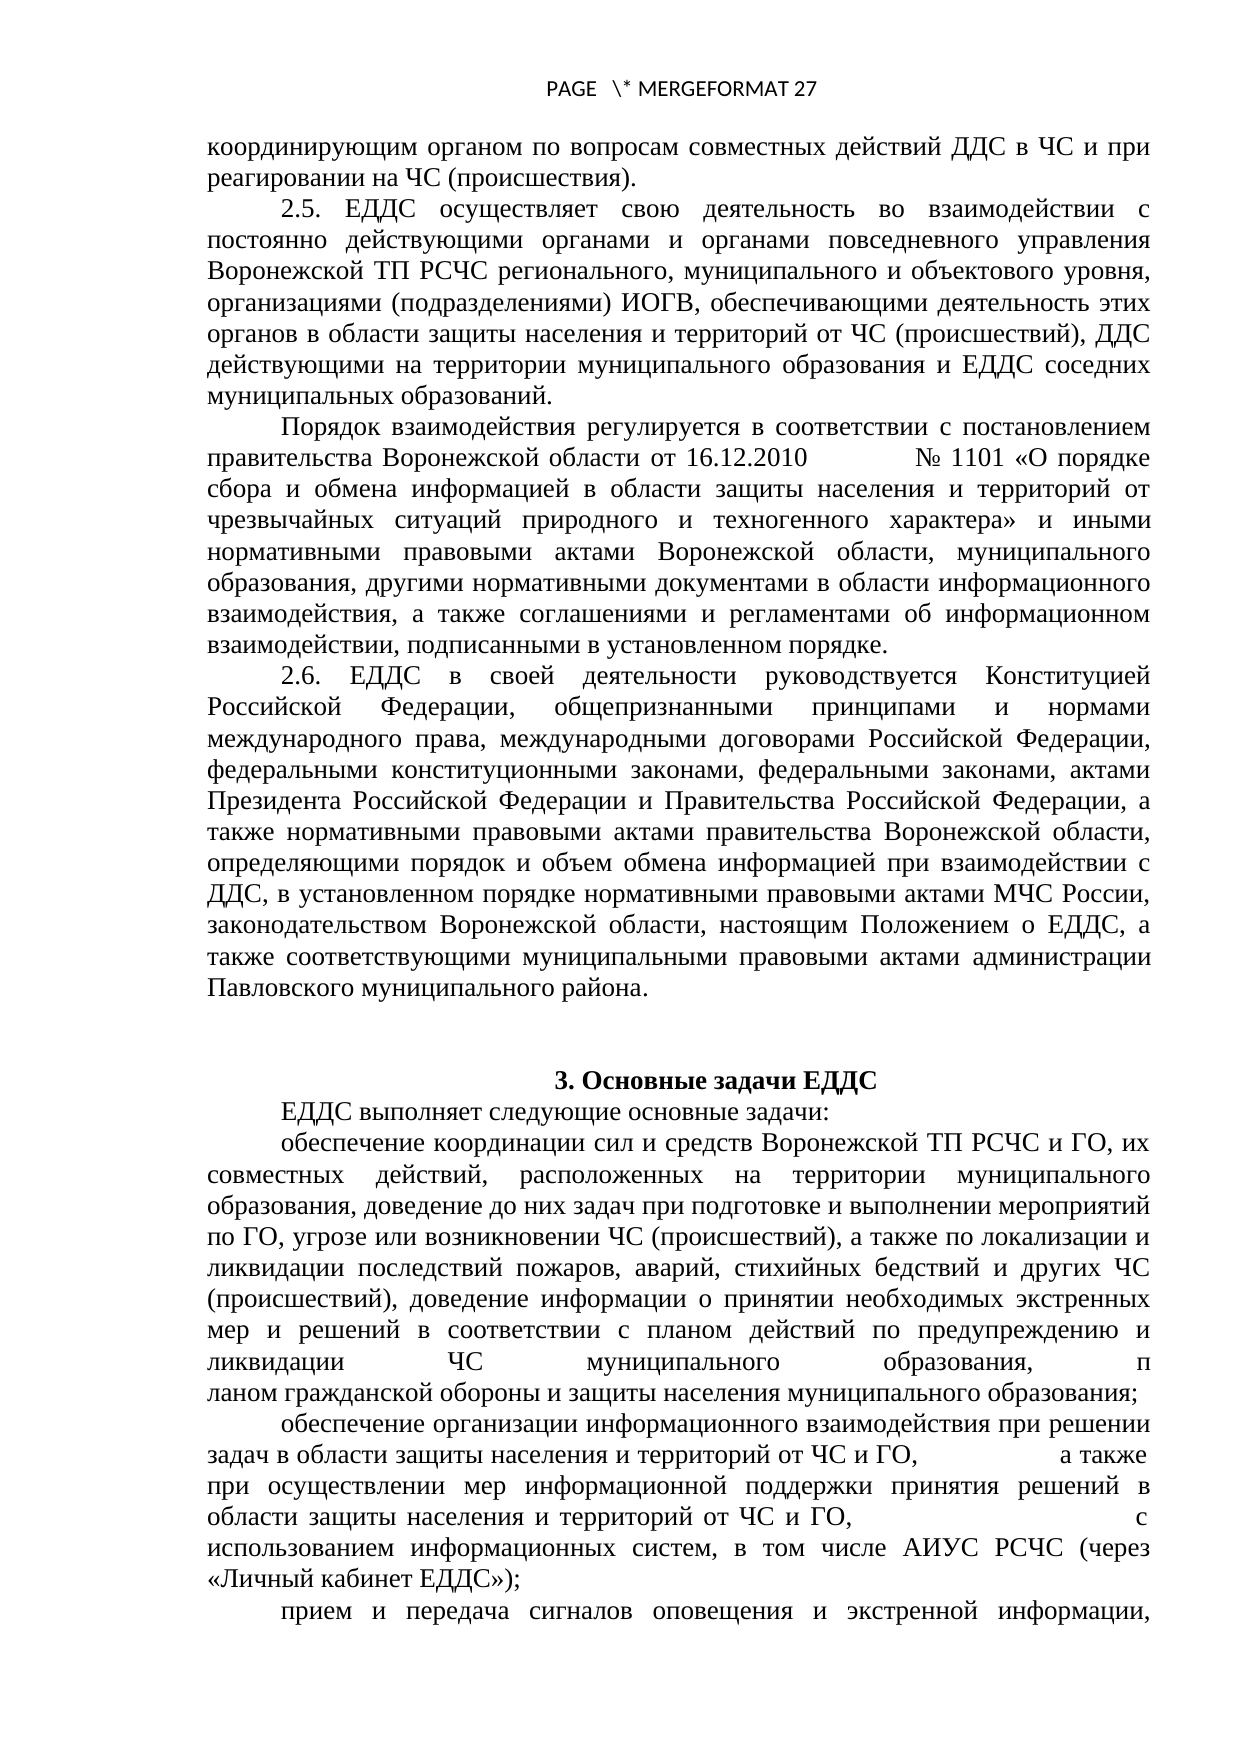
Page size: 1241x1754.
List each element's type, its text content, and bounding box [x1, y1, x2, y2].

text 2.5. ЕДДС осуществляет свою деятельность во взаимодействии с постоянно действующими органами и органами повседневного управления Воронежской ТП РСЧС регионального, муниципального и объектового уровня, организациями (подразделениями) ИОГВ, обеспечивающими деятельность этих органов в области защиты населения и территорий от ЧС (происшествий), ДДС действующими на территории муниципального образования и ЕДДС соседних муниципальных образований. [207, 192, 1152, 410]
text Порядок взаимодействия регулируется в соответствии с постановлением правительства Воронежской области от 16.12.2010 № 1101 «О порядке сбора и обмена информацией в области защиты населения и территорий от чрезвычайных ситуаций природного и техногенного характера» и иными нормативными правовыми актами Воронежской области, муниципального образования, другими нормативными документами в области информационного взаимодействия, а также соглашениями и регламентами об информационном взаимодействии, подписанными в установленном порядке. [207, 410, 1152, 659]
text обеспечение координации сил и средств Воронежской ТП РСЧС и ГО, их совместных действий, расположенных на территории муниципального образования, доведение до них задач при подготовке и выполнении мероприятий по ГО, угрозе или возникновении ЧС (происшествий), а также по локализации и ликвидации последствий пожаров, аварий, стихийных бедствий и других ЧС (происшествий), доведение информации о принятии необходимых экстренных мер и решений в соответствии с планом действий по предупреждению и ликвидации ЧС муниципального образования, п ланом гражданской обороны и защиты населения муниципального образования; [207, 1127, 1152, 1407]
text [207, 1594, 1152, 1625]
text 2.6. ЕДДС в своей деятельности руководствуется Конституцией Российской Федерации, общепризнанными принципами и нормами международного права, международными договорами Российской Федерации, федеральными конституционными законами, федеральными законами, актами Президента Российской Федерации и Правительства Российской Федерации, а также нормативными правовыми актами правительства Воронежской области, определяющими порядок и объем обмена информацией при взаимодействии с ДДС, в установленном порядке нормативными правовыми актами МЧС России, законодательством Воронежской области, настоящим Положением о ЕДДС, а также соответствующими муниципальными правовыми актами администрации Павловского муниципального района. [207, 659, 1152, 1002]
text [207, 130, 1152, 192]
text обеспечение организации информационного взаимодействия при решении задач в области защиты населения и территорий от ЧС и ГО, а также при осуществлении мер информационной поддержки принятия решений в области защиты населения и территорий от ЧС и ГО, с использованием информационных систем, в том числе АИУС РСЧС (через «Личный кабинет ЕДДС»); [207, 1407, 1152, 1594]
text 3. Основные задачи ЕДДС [207, 1064, 1152, 1095]
text ЕДДС выполняет следующие основные задачи: [207, 1095, 1152, 1127]
